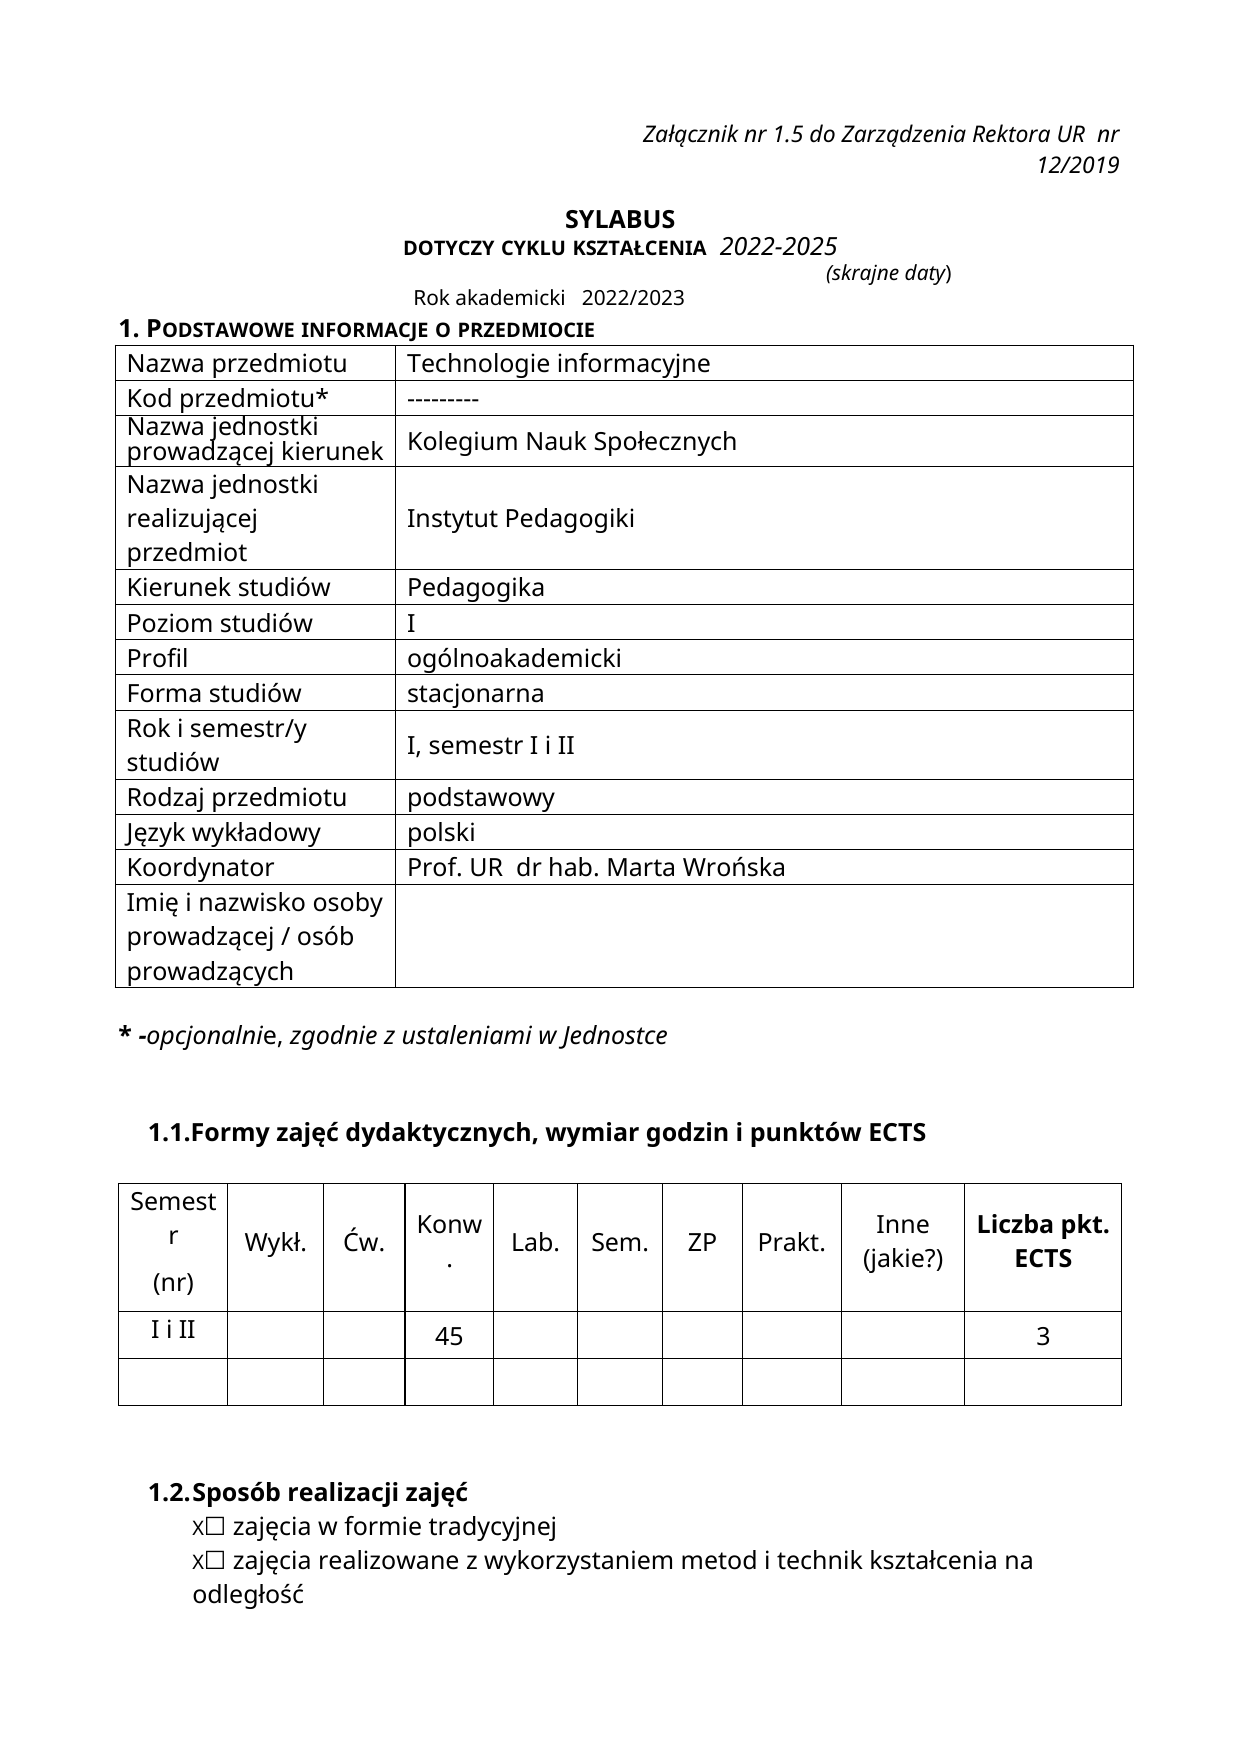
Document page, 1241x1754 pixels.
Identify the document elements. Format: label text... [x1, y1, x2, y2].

table_cell 3 [965, 1312, 1121, 1358]
table_cell [396, 885, 1133, 987]
table_header Prakt. [743, 1184, 841, 1311]
table_header Liczba pkt. ECTS [965, 1184, 1121, 1311]
table_cell 45 [406, 1312, 493, 1358]
table_header Konw. [406, 1184, 493, 1311]
table_header Sem. [578, 1184, 662, 1311]
table_cell Prof. UR dr hab. Marta Wrońska [396, 850, 1133, 884]
table_cell polski [396, 815, 1133, 849]
table_cell [324, 1312, 404, 1358]
table_cell stacjonarna [396, 675, 1133, 709]
text * -opcjonalnie, zgodnie z ustaleniami w Jednostce [118, 1017, 1122, 1051]
table_cell [578, 1359, 662, 1405]
table_cell I [396, 605, 1133, 639]
table_cell [663, 1359, 742, 1405]
table_cell Imię i nazwisko osoby prowadzącej / osób prowadzących [116, 885, 395, 987]
table_cell Kierunek studiów [116, 570, 395, 604]
table_cell Koordynator [116, 850, 395, 884]
table_cell Instytut Pedagogiki [396, 467, 1133, 569]
table_header ZP [663, 1184, 742, 1311]
table_cell [842, 1312, 964, 1358]
table_cell [842, 1359, 964, 1405]
table_cell --------- [396, 381, 1133, 415]
text 1.2. Sposób realizacji zajęć [148, 1474, 1122, 1509]
text SYLABUS [118, 201, 1122, 236]
table_cell Poziom studiów [116, 605, 395, 639]
table_cell Nazwa jednostki prowadzącej kierunek [116, 416, 395, 466]
text x☐ zajęcia realizowane z wykorzystaniem metod i technik kształcenia na odległość [192, 1543, 1122, 1611]
text (skrajne daty) [118, 261, 1122, 286]
table_cell [578, 1312, 662, 1358]
table_cell [228, 1359, 323, 1405]
text Załącznik nr 1.5 do Zarządzenia Rektora UR nr 12/2019 [118, 118, 1122, 181]
table_header Nazwa przedmiotu [116, 346, 395, 380]
table_cell [494, 1312, 577, 1358]
table_cell podstawowy [396, 780, 1133, 814]
text dotyczy cyklu kształcenia 2022-2025 [118, 236, 1122, 261]
table_cell Język wykładowy [116, 815, 395, 849]
table_header Wykł. [228, 1184, 323, 1311]
table_cell Kolegium Nauk Społecznych [396, 416, 1133, 466]
table_cell Nazwa jednostki realizującej przedmiot [116, 467, 395, 569]
table_cell I i II [119, 1312, 227, 1358]
table_cell [119, 1359, 227, 1405]
table_cell Rodzaj przedmiotu [116, 780, 395, 814]
table_header Semestr (nr) [119, 1184, 227, 1311]
table_header Inne (jakie?) [842, 1184, 964, 1311]
table_cell [324, 1359, 404, 1405]
table_cell Profil [116, 640, 395, 674]
table_cell [406, 1359, 493, 1405]
table_cell I, semestr I i II [396, 711, 1133, 779]
table_cell Pedagogika [396, 570, 1133, 604]
table_cell ogólnoakademicki [396, 640, 1133, 674]
text 1.1.Formy zajęć dydaktycznych, wymiar godzin i punktów ECTS [148, 1115, 1122, 1149]
table_cell Forma studiów [116, 675, 395, 709]
table_cell Kod przedmiotu* [116, 381, 395, 415]
table_cell [494, 1359, 577, 1405]
text 1. Podstawowe informacje o przedmiocie [118, 311, 1122, 344]
table_cell [743, 1359, 841, 1405]
table_header Technologie informacyjne [396, 346, 1133, 380]
table_header Ćw. [324, 1184, 404, 1311]
table_cell Rok i semestr/y studiów [116, 711, 395, 779]
table_cell [228, 1312, 323, 1358]
table_cell [663, 1312, 742, 1358]
table_header Lab. [494, 1184, 577, 1311]
text x☐ zajęcia w formie tradycyjnej [192, 1509, 1122, 1543]
table_cell [965, 1359, 1121, 1405]
text Rok akademicki 2022/2023 [118, 286, 1122, 311]
table_cell [743, 1312, 841, 1358]
